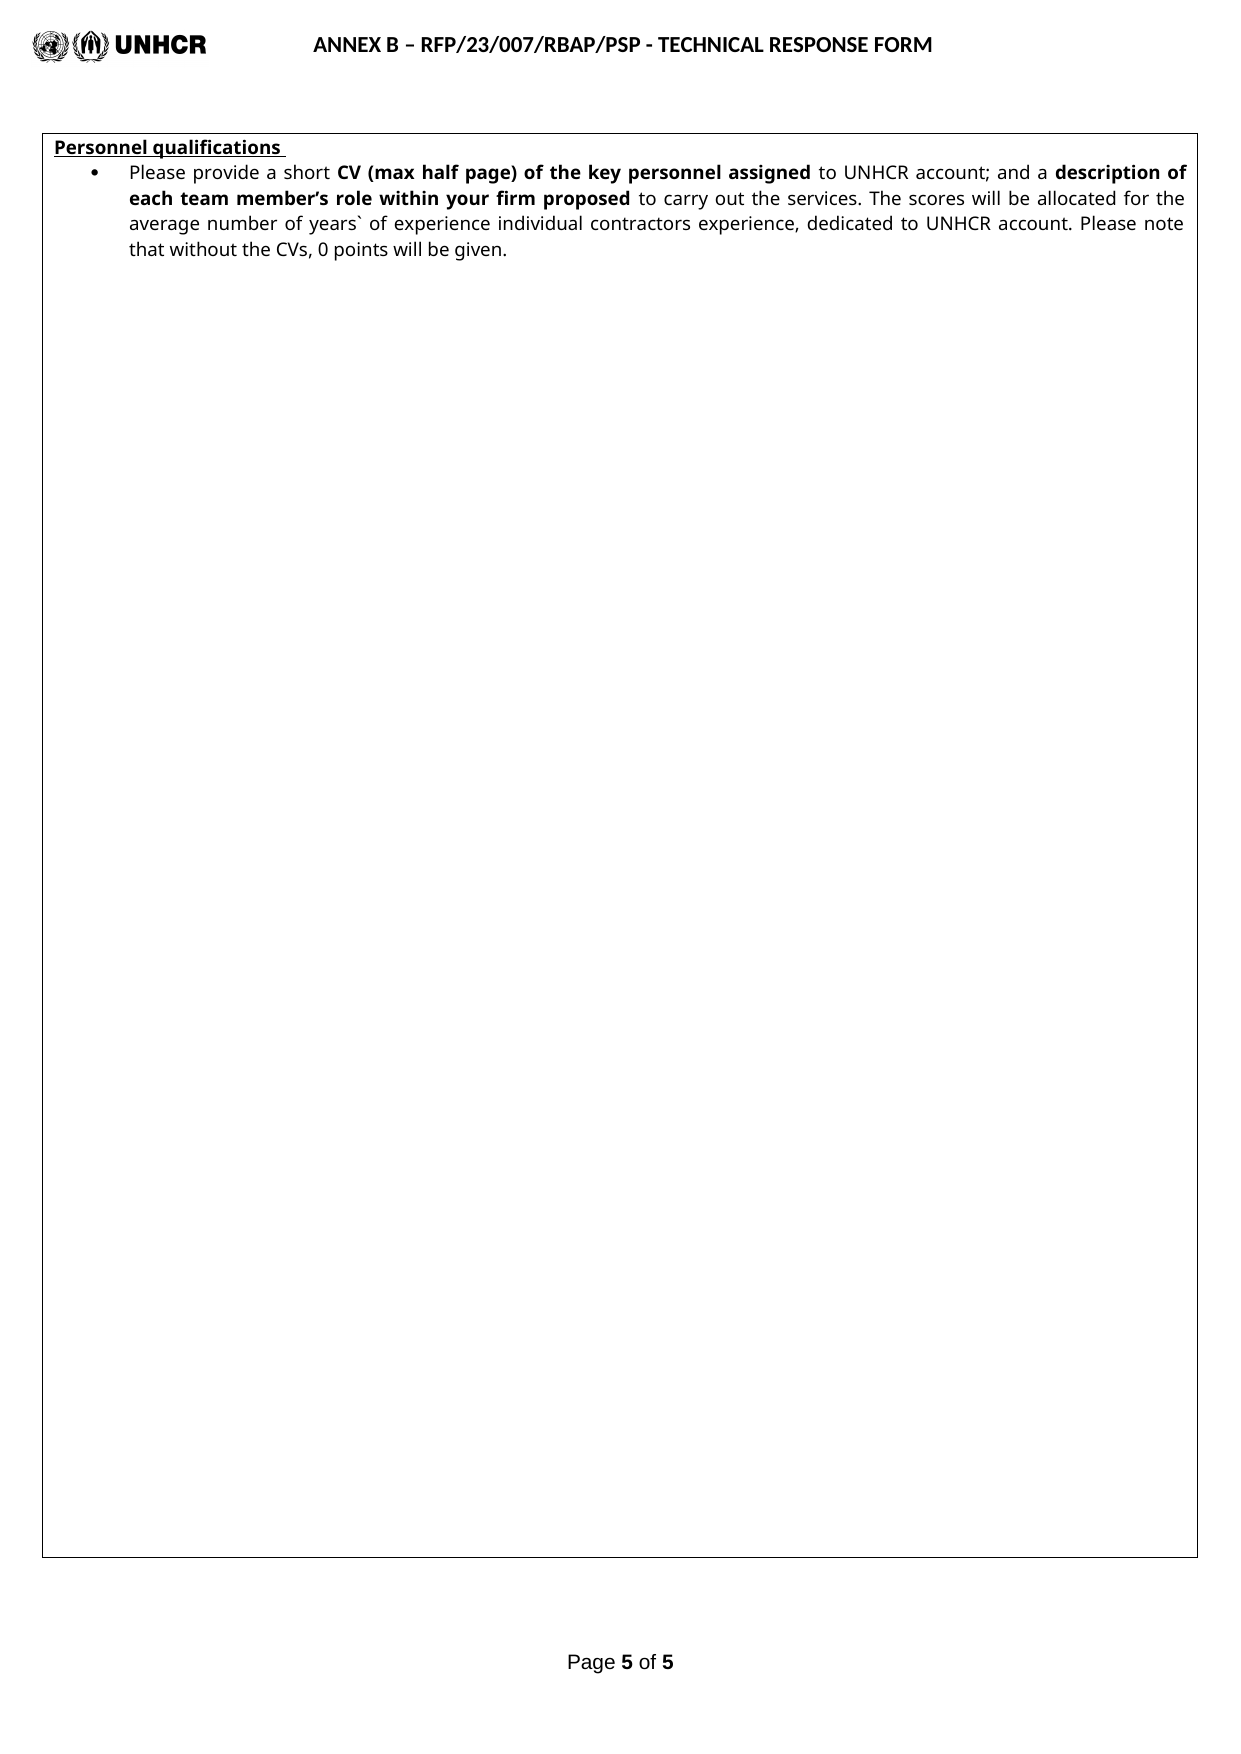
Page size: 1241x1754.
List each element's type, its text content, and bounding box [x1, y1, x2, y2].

picture [31, 29, 210, 68]
table_cell Personnel qualifications Please provide a short CV (max half page) of the key personnel assigned to UNHCR account; and a description of each team member’s role within your firm proposed to carry out the services. The scores will be allocated for the average number of years` of experience individual contractors experience, dedicated to UNHCR account. Please note that without the CVs, 0 points will be given. [43, 134, 1197, 1557]
